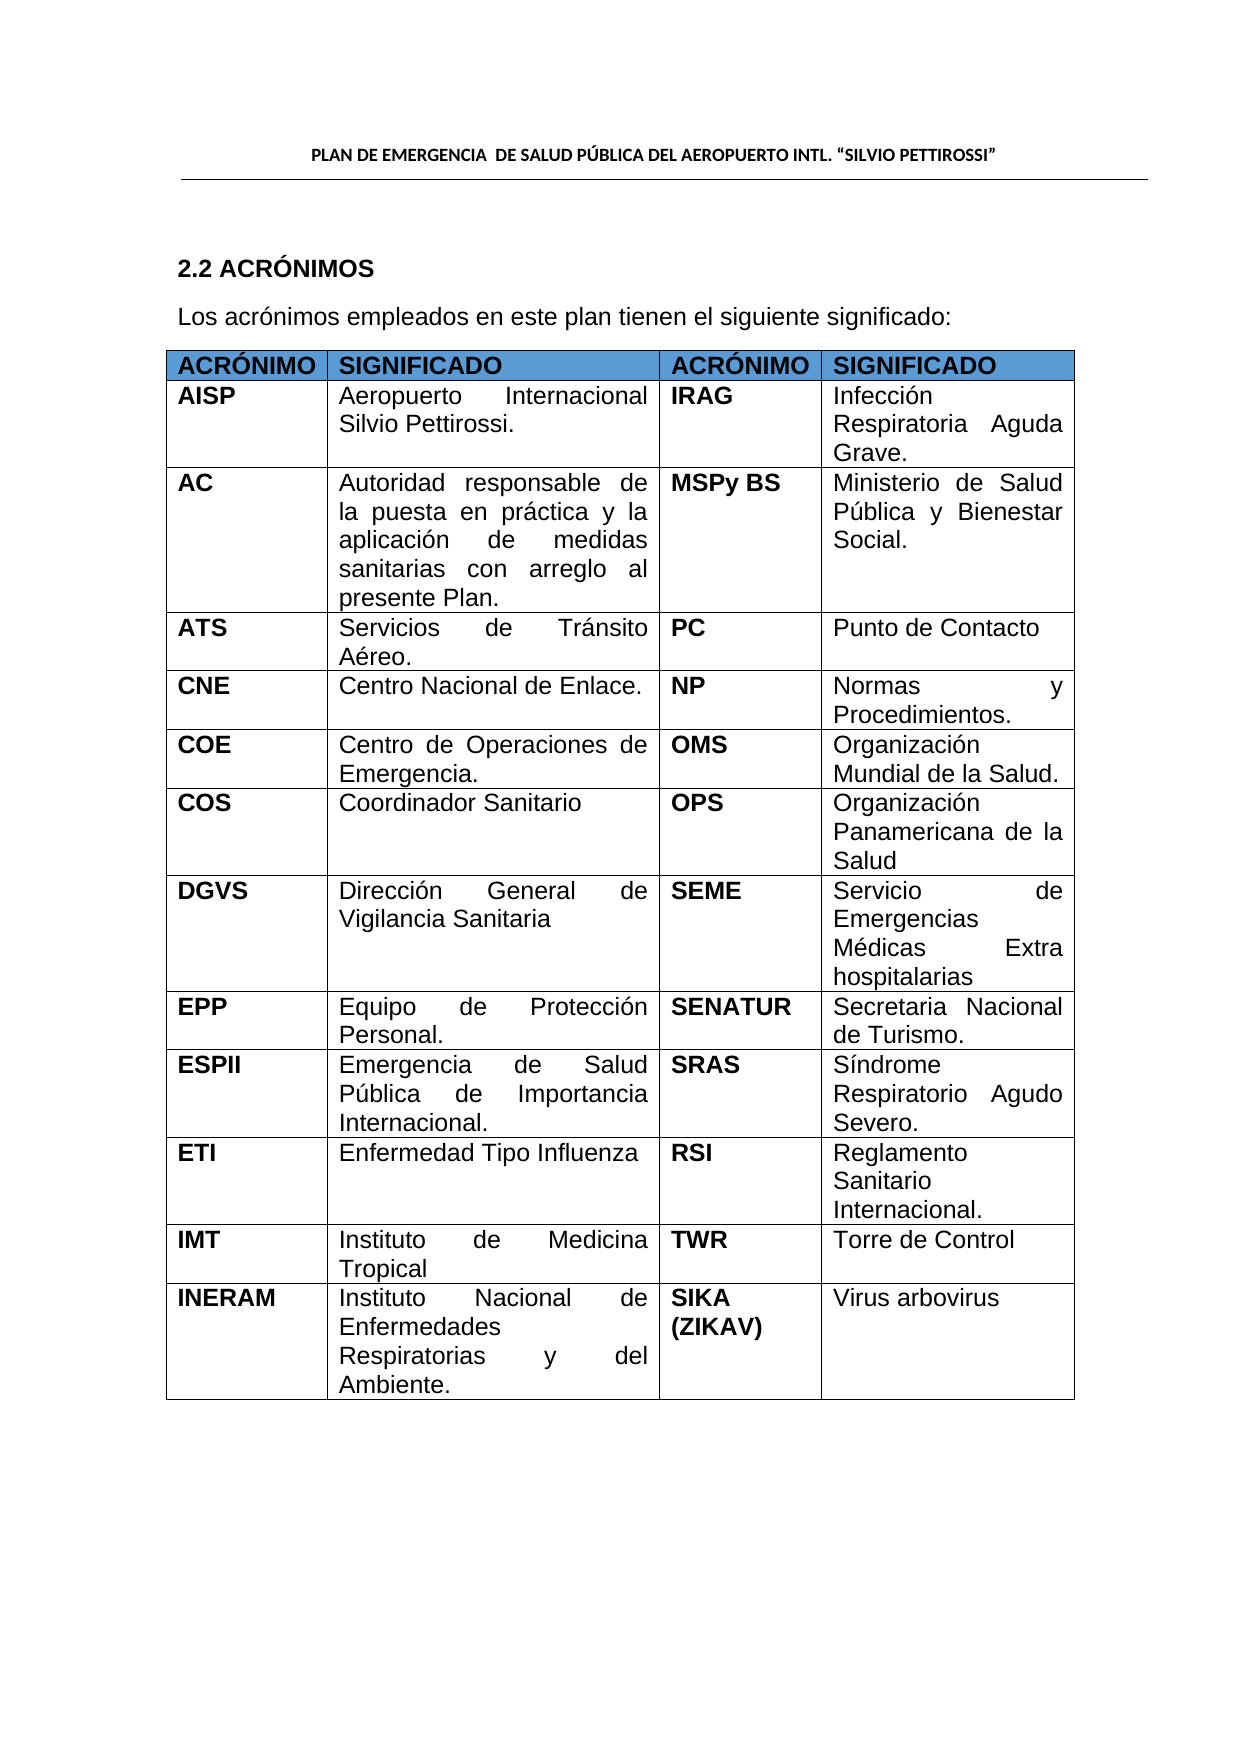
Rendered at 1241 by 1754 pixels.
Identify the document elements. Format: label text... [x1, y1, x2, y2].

table_cell ETI [167, 1138, 327, 1224]
table_cell AISP [167, 381, 327, 467]
table_cell Infección Respiratoria Aguda Grave. [822, 381, 1074, 467]
table_cell SEME [660, 876, 821, 991]
table_cell ESPII [167, 1050, 327, 1137]
text 2.2 ACRÓNIMOS [177, 254, 1063, 283]
table_cell RSI [660, 1138, 821, 1224]
table_cell Organización Panamericana de la Salud [822, 789, 1074, 875]
table_cell Servicio de Emergencias Médicas Extra hospitalarias [822, 876, 1074, 991]
table_cell PC [660, 613, 821, 670]
table_cell ATS [167, 613, 327, 670]
table_cell Organización Mundial de la Salud. [822, 730, 1074, 787]
table_cell CNE [167, 671, 327, 729]
table_cell Síndrome Respiratorio Agudo Severo. [822, 1050, 1074, 1137]
table_cell Autoridad responsable de la puesta en práctica y la aplicación de medidas sanitarias con arreglo al presente Plan. [328, 468, 659, 612]
table_cell IRAG [660, 381, 821, 467]
table_cell COS [167, 789, 327, 875]
table_cell EPP [167, 992, 327, 1049]
table_cell Coordinador Sanitario [328, 789, 659, 875]
text Los acrónimos empleados en este plan tienen el siguiente significado: [177, 302, 1063, 331]
table_cell Secretaria Nacional de Turismo. [822, 992, 1074, 1049]
table_cell NP [660, 671, 821, 729]
table_header ACRÓNIMO [660, 351, 821, 380]
table_cell INERAM [167, 1284, 327, 1398]
table_cell COE [167, 730, 327, 787]
table_cell Normas y Procedimientos. [822, 671, 1074, 729]
table_cell TWR [660, 1225, 821, 1282]
table_cell Instituto Nacional de Enfermedades Respiratorias y del Ambiente. [328, 1284, 659, 1398]
table_cell OPS [660, 789, 821, 875]
table_header ACRÓNIMO [167, 351, 327, 380]
table_cell Equipo de Protección Personal. [328, 992, 659, 1049]
table_header SIGNIFICADO [328, 351, 659, 380]
table_cell Torre de Control [822, 1225, 1074, 1282]
table_cell Reglamento Sanitario Internacional. [822, 1138, 1074, 1224]
table_cell Emergencia de Salud Pública de Importancia Internacional. [328, 1050, 659, 1137]
table_cell AC [167, 468, 327, 612]
table_cell DGVS [167, 876, 327, 991]
table_cell Centro Nacional de Enlace. [328, 671, 659, 729]
table_cell Instituto de Medicina Tropical [328, 1225, 659, 1282]
table_cell Punto de Contacto [822, 613, 1074, 670]
table_cell SIKA (ZIKAV) [660, 1284, 821, 1398]
table_cell MSPy BS [660, 468, 821, 612]
table_cell Ministerio de Salud Pública y Bienestar Social. [822, 468, 1074, 612]
table_cell Dirección General de Vigilancia Sanitaria [328, 876, 659, 991]
table_cell OMS [660, 730, 821, 787]
table_cell Centro de Operaciones de Emergencia. [328, 730, 659, 787]
table_cell Aeropuerto Internacional Silvio Pettirossi. [328, 381, 659, 467]
table_cell SRAS [660, 1050, 821, 1137]
table_cell SENATUR [660, 992, 821, 1049]
table_cell Servicios de Tránsito Aéreo. [328, 613, 659, 670]
table_cell Virus arbovirus [822, 1284, 1074, 1398]
table_header SIGNIFICADO [822, 351, 1074, 380]
table_cell IMT [167, 1225, 327, 1282]
table_cell Enfermedad Tipo Influenza [328, 1138, 659, 1224]
